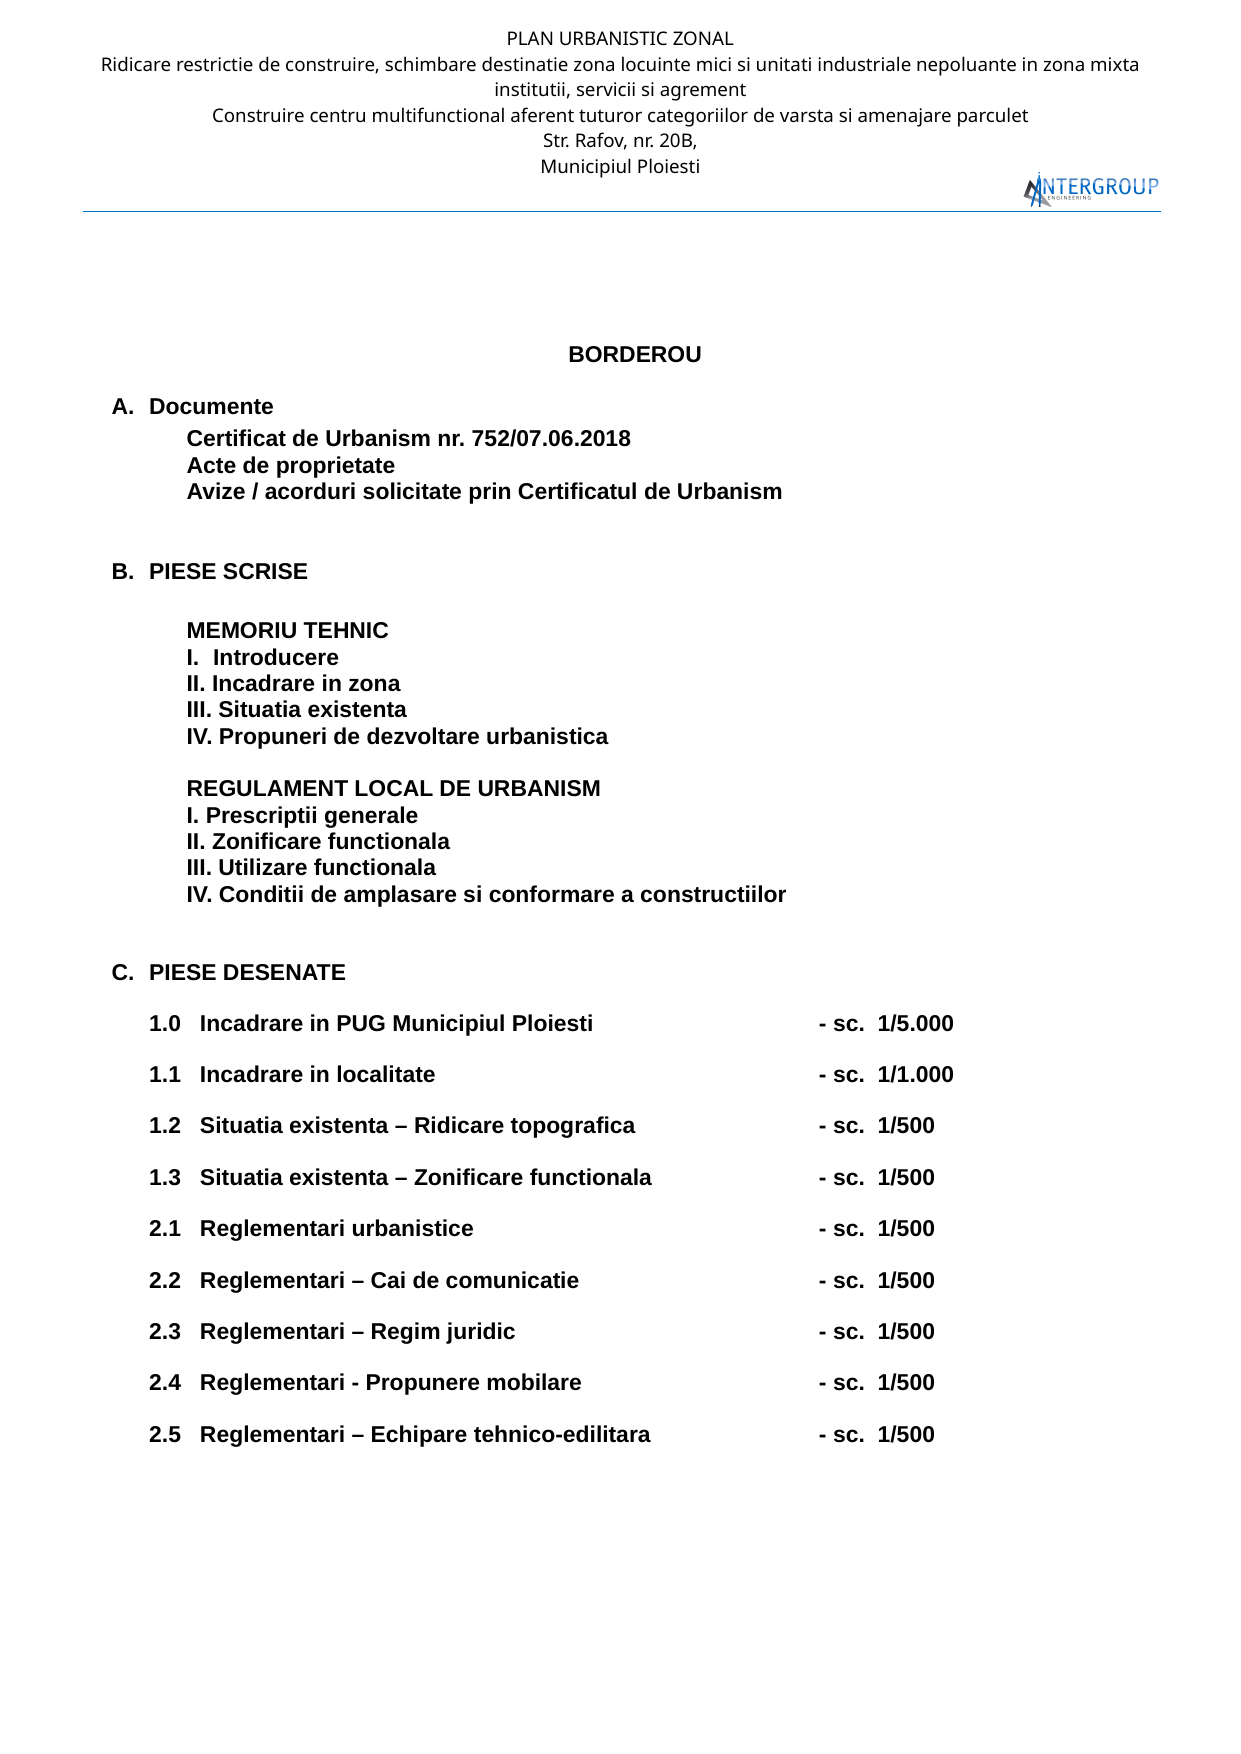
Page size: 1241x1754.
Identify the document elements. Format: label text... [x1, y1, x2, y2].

list I. Introducere [186, 643, 1137, 670]
list IV. Conditii de amplasare si conformare a constructiilor [186, 881, 1137, 907]
text II. Incadrare in zona [122, 670, 1137, 696]
subtitle 2.4 Reglementari - Propunere mobilare - sc. 1/500 [74, 1369, 1137, 1396]
subtitle 1.0 Incadrare in PUG Municipiul Ploiesti - sc. 1/5.000 [74, 1010, 1137, 1036]
subtitle 2.2 Reglementari – Cai de comunicatie - sc. 1/500 [74, 1267, 1137, 1293]
text REGULAMENT LOCAL DE URBANISM [112, 775, 1137, 802]
subtitle 2.1 Reglementari urbanistice - sc. 1/500 [74, 1215, 1137, 1242]
subtitle 1.1 Incadrare in localitate - sc. 1/1.000 [74, 1061, 1137, 1087]
subtitle Documente [111, 393, 1137, 419]
subtitle 1.3 Situatia existenta – Zonificare functionala - sc. 1/500 [74, 1164, 1137, 1190]
text III. Situatia existenta [112, 696, 1137, 723]
list III. Utilizare functionala [186, 854, 1137, 881]
list II. Zonificare functionala [186, 828, 1137, 854]
list MEMORIU TEHNIC [186, 617, 1137, 643]
subtitle PIESE SCRISE [111, 558, 1137, 584]
subtitle 1.2 Situatia existenta – Ridicare topografica - sc. 1/500 [74, 1112, 1137, 1139]
list Certificat de Urbanism nr. 752/07.06.2018 [186, 425, 1137, 452]
subtitle PIESE DESENATE [111, 958, 1137, 985]
list Avize / acorduri solicitate prin Certificatul de Urbanism [186, 478, 1137, 504]
text IV. Propuneri de dezvoltare urbanistica [112, 723, 1137, 749]
list Acte de proprietate [186, 452, 1137, 478]
picture [1022, 171, 1162, 207]
list I. Prescriptii generale [186, 802, 1137, 828]
subtitle BORDEROU [74, 341, 1137, 368]
subtitle 2.5 Reglementari – Echipare tehnico-edilitara - sc. 1/500 [74, 1421, 1137, 1447]
subtitle 2.3 Reglementari – Regim juridic - sc. 1/500 [74, 1318, 1137, 1344]
